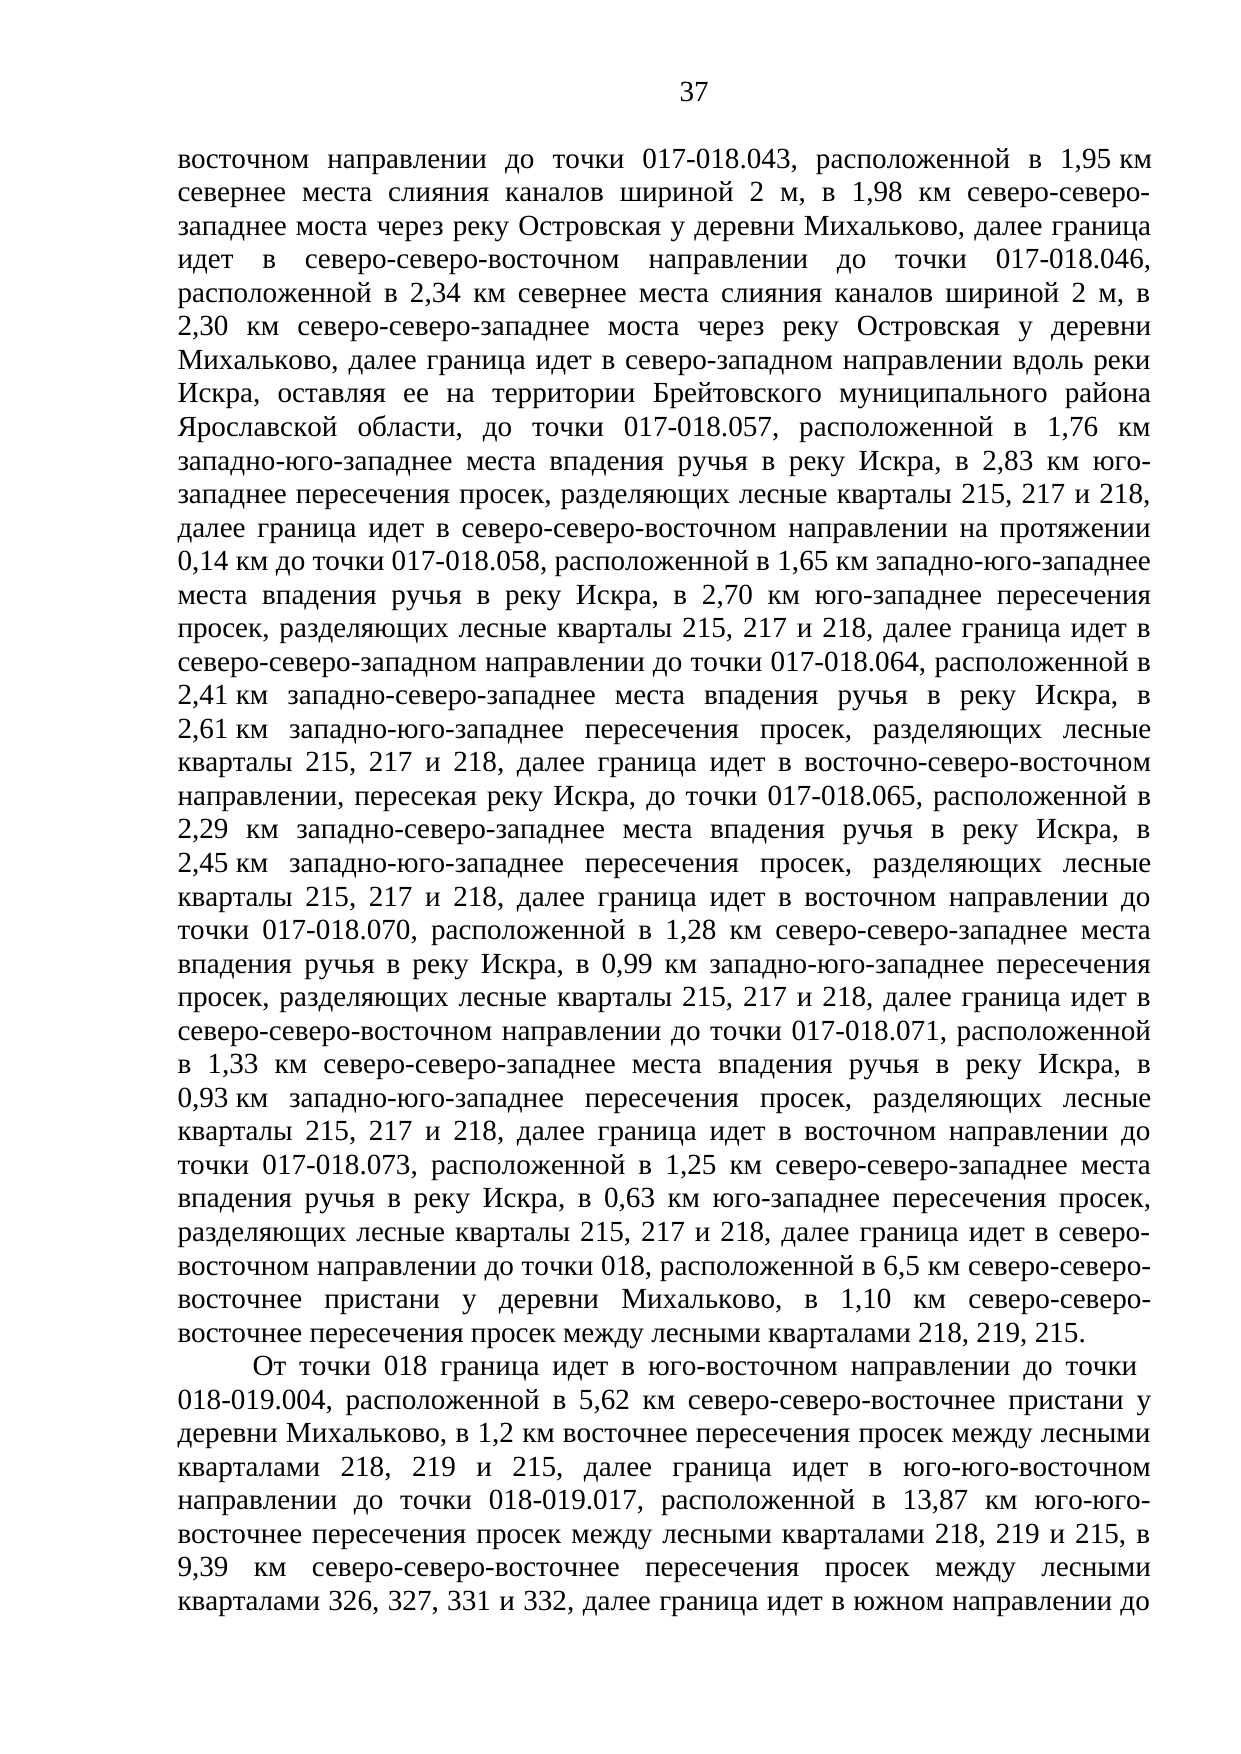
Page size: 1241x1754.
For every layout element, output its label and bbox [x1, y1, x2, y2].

text [177, 1348, 1152, 1617]
text [177, 141, 1152, 1348]
